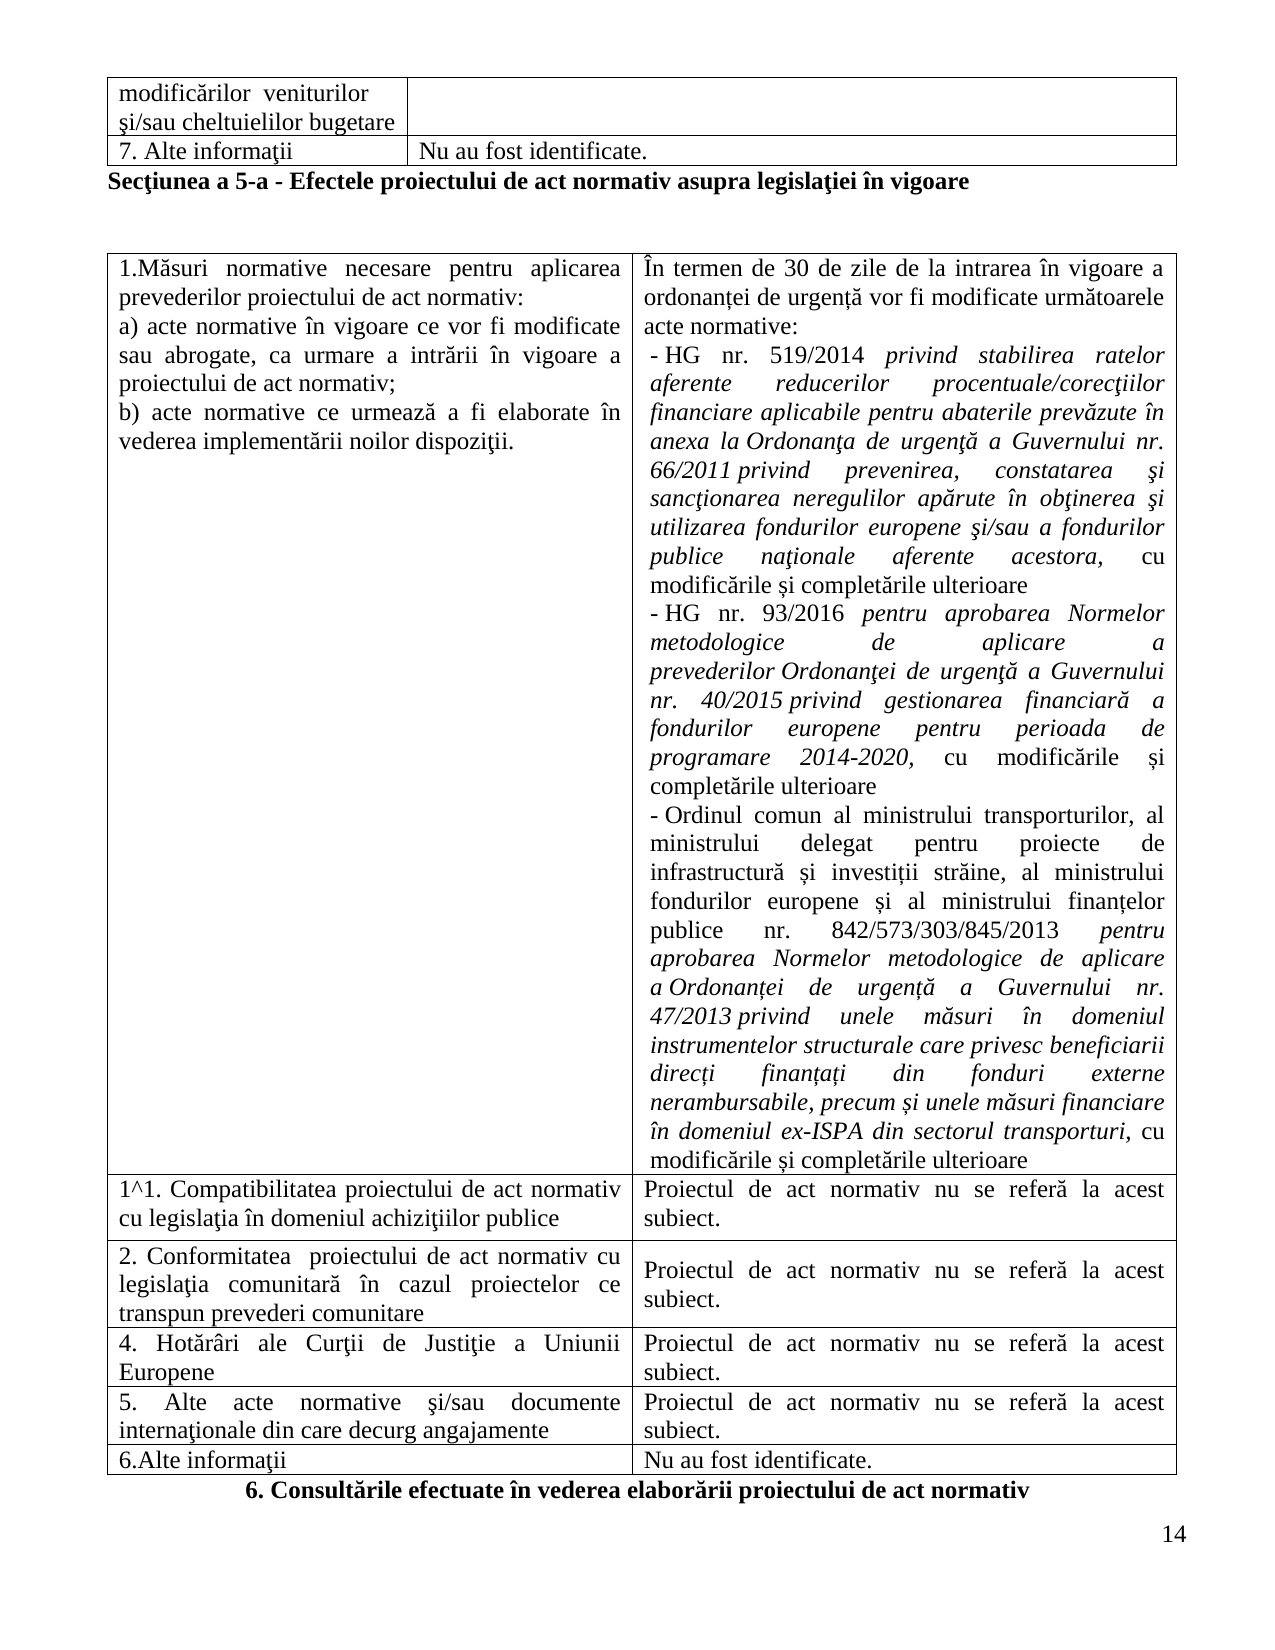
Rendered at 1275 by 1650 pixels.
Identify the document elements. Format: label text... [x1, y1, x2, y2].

text Secţiunea a 5-a - Efectele proiectului de act normativ asupra legislaţiei în vigoare [89, 166, 1186, 195]
table_cell 7. Alte informaţii [108, 136, 407, 165]
table_header În termen de 30 de zile de la intrarea în vigoare a ordonanței de urgență vor fi modificate următoarele acte normative: HG nr. 519/2014 privind stabilirea ratelor aferente reducerilor procentuale/corecţiilor financiare aplicabile pentru abaterile prevăzute în anexa la Ordonanţa de urgenţă a Guvernului nr. 66/2011 privind prevenirea, constatarea şi sancţionarea neregulilor apărute în obţinerea şi utilizarea fondurilor europene şi/sau a fondurilor publice naţionale aferente acestora, cu modificările și completările ulterioare HG nr. 93/2016 pentru aprobarea Normelor metodologice de aplicare a prevederilor Ordonanţei de urgenţă a Guvernului nr. 40/2015 privind gestionarea financiară a fondurilor europene pentru perioada de programare 2014-2020, cu modificările și completările ulterioare Ordinul comun al ministrului transporturilor, al ministrului delegat pentru proiecte de infrastructură și investiții străine, al ministrului fondurilor europene și al ministrului finanțelor publice nr. 842/573/303/845/2013 pentru aprobarea Normelor metodologice de aplicare a Ordonanței de urgență a Guvernului nr. 47/2013 privind unele măsuri în domeniul instrumentelor structurale care privesc beneficiarii direcți finanțați din fonduri externe nerambursabile, precum și unele măsuri financiare în domeniul ex-ISPA din sectorul transporturi, cu modificările și completările ulterioare [633, 254, 1176, 1173]
table_cell Nu au fost identificate. [633, 1445, 1176, 1474]
table_cell Proiectul de act normativ nu se referă la acest subiect. [633, 1175, 1176, 1240]
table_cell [108, 78, 407, 135]
table_cell 1^1. Compatibilitatea proiectului de act normativ cu legislaţia în domeniul achiziţiilor publice [108, 1175, 632, 1240]
table_cell Proiectul de act normativ nu se referă la acest subiect. [633, 1328, 1176, 1386]
table_cell Proiectul de act normativ nu se referă la acest subiect. [633, 1241, 1176, 1327]
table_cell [633, 1387, 1176, 1444]
table_cell 5. Alte acte normative şi/sau documente internaţionale din care decurg angajamente [108, 1387, 632, 1444]
table_cell 2. Conformitatea proiectului de act normativ cu legislaţia comunitară în cazul proiectelor ce transpun prevederi comunitare [108, 1241, 632, 1327]
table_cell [408, 78, 1176, 135]
table_cell 4. Hotărâri ale Curţii de Justiţie a Uniunii Europene [108, 1328, 632, 1386]
table_cell Nu au fost identificate. [408, 136, 1176, 165]
text 6. Consultările efectuate în vederea elaborării proiectului de act normativ [89, 1475, 1186, 1504]
table_header 1.Măsuri normative necesare pentru aplicarea prevederilor proiectului de act normativ: a) acte normative în vigoare ce vor fi modificate sau abrogate, ca urmare a intrării în vigoare a proiectului de act normativ; b) acte normative ce urmează a fi elaborate în vederea implementării noilor dispoziţii. [108, 254, 632, 1173]
table_cell 6.Alte informaţii [108, 1445, 632, 1474]
